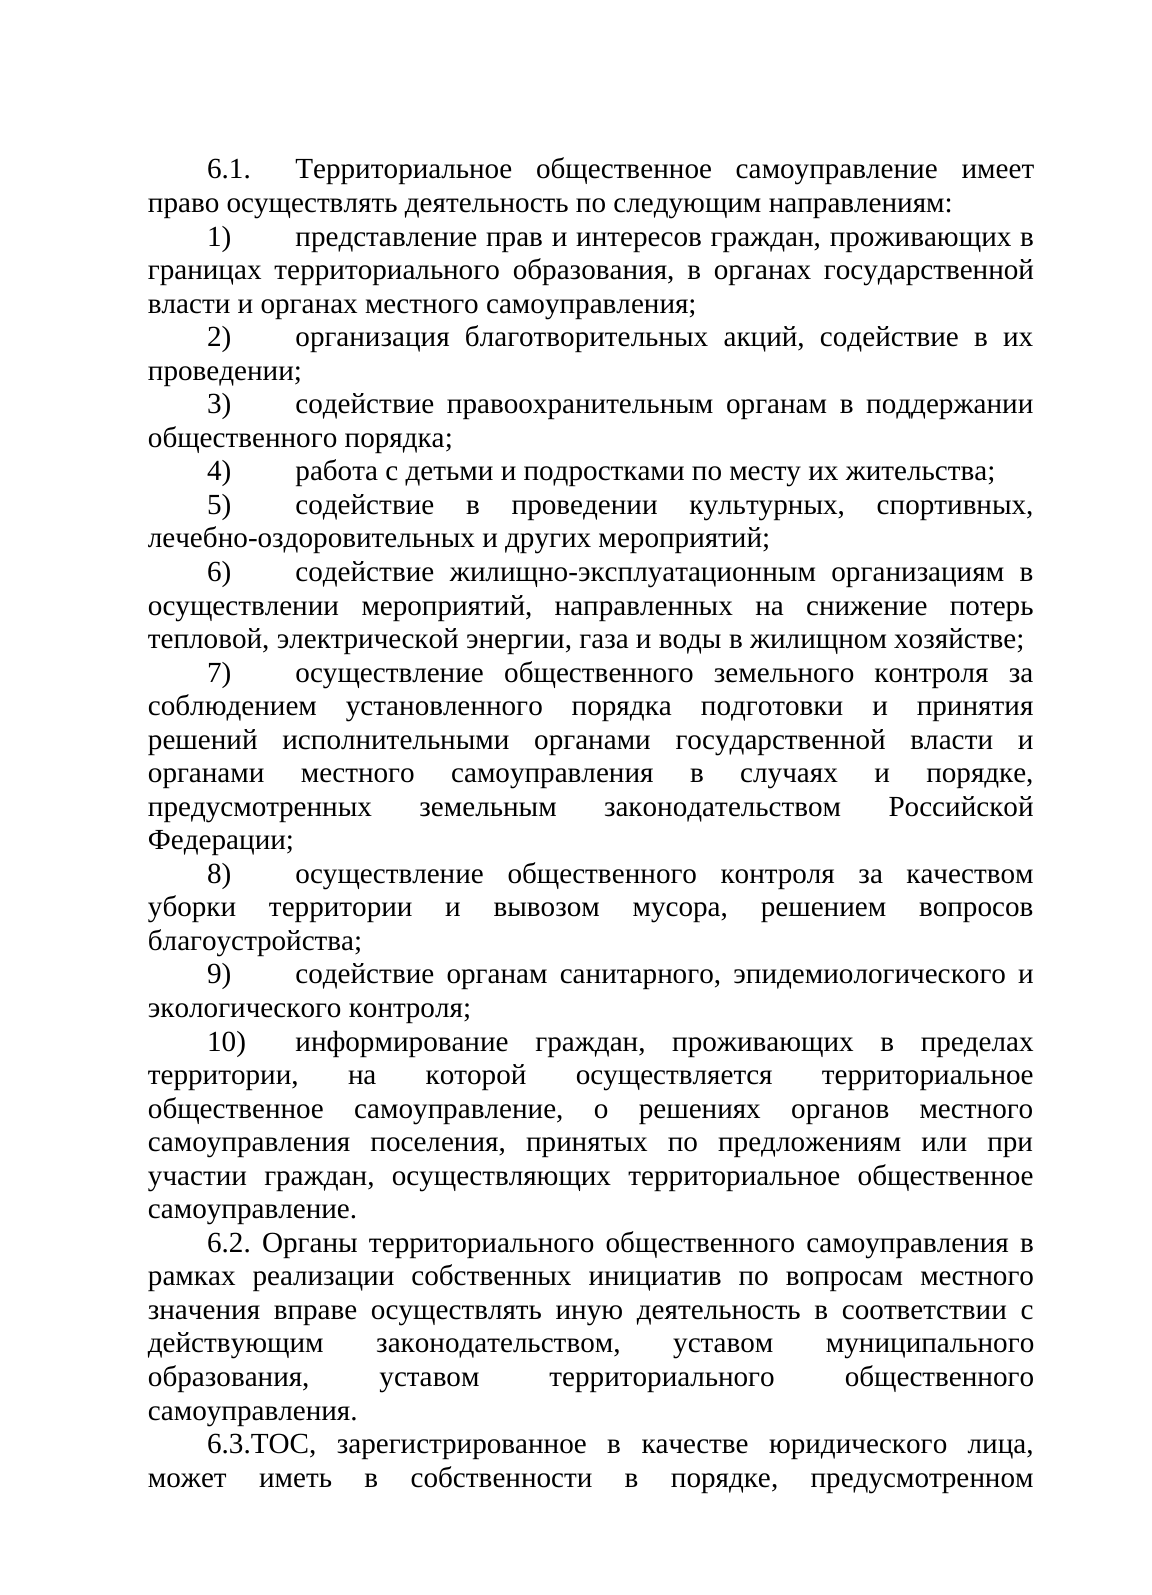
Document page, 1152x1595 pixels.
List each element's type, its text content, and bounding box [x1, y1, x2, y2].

list осуществление общественного контроля за качеством уборки территории и вывозом мусора, решением вопросов благоустройства; [148, 856, 1034, 957]
list содействие органам санитарного, эпидемиологического и экологического контроля; [148, 957, 1034, 1024]
list содействие в проведении культурных, спортивных, лечебно-оздоровительных и других мероприятий; [148, 487, 1034, 554]
list работа с детьми и подростками по месту их жительства; [148, 453, 1034, 487]
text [148, 1426, 1034, 1493]
list содействие правоохранительным органам в поддержании общественного порядка; [148, 386, 1034, 453]
list осуществление общественного земельного контроля за соблюдением установленного порядка подготовки и принятия решений исполнительными органами государственной власти и органами местного самоуправления в случаях и порядке, предусмотренных земельным законодательством Российской Федерации; [148, 655, 1034, 856]
text 6.2. Органы территориального общественного самоуправления в рамках реализации собственных инициатив по вопросам местного значения вправе осуществлять иную деятельность в соответствии с действующим законодательством, уставом муниципального образования, уставом территориального общественного самоуправления. [148, 1225, 1035, 1426]
list содействие жилищно-эксплуатационным организациям в осуществлении мероприятий, направленных на снижение потерь тепловой, электрической энергии, газа и воды в жилищном хозяйстве; [148, 554, 1034, 655]
list представление прав и интересов граждан, проживающих в границах территориального образования, в органах государственной власти и органах местного самоуправления; [148, 219, 1035, 319]
list информирование граждан, проживающих в пределах территории, на которой осуществляется территориальное общественное самоуправление, о решениях органов местного самоуправления поселения, принятых по предложениям или при участии граждан, осуществляющих территориальное общественное самоуправление. [148, 1024, 1034, 1225]
list организация благотворительных акций, содействие в их проведении; [148, 319, 1034, 386]
list Территориальное общественное самоуправление имеет право осуществлять деятельность по следующим направлениям: [148, 152, 1035, 219]
